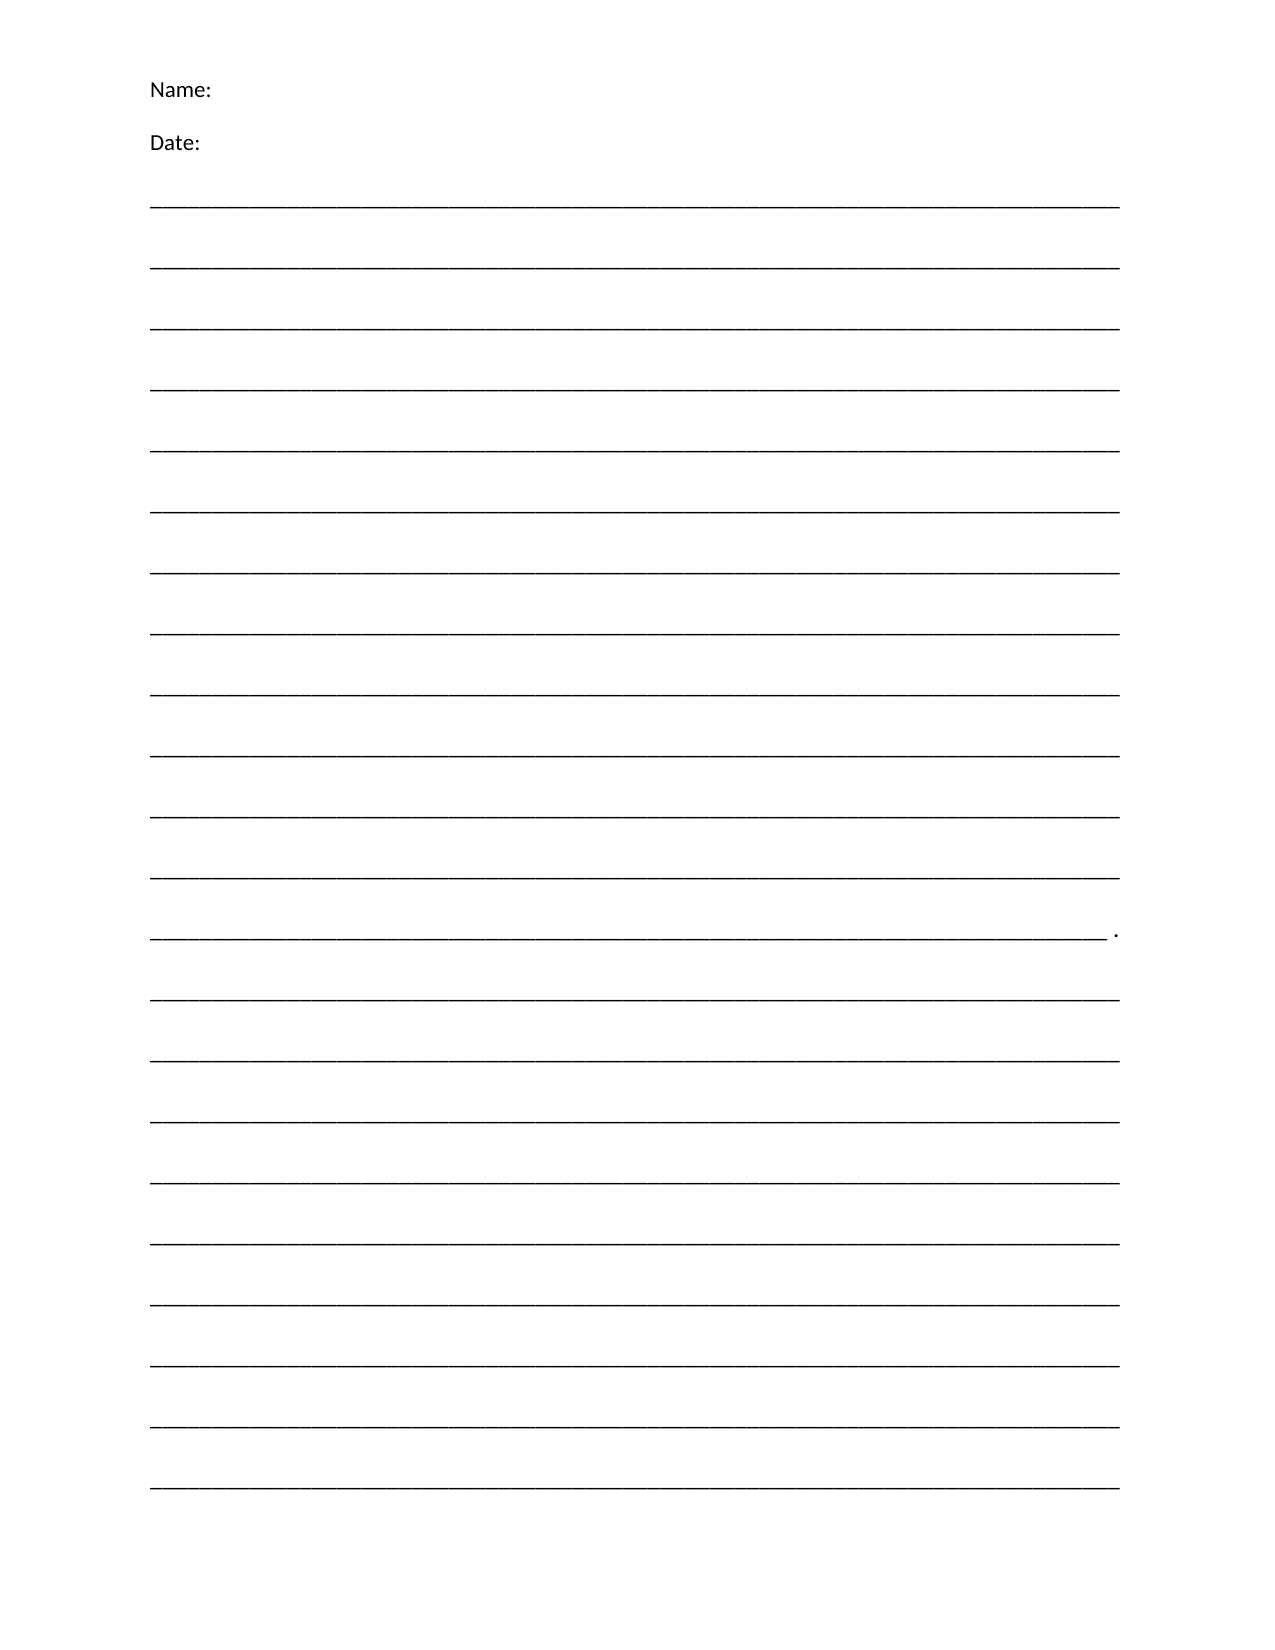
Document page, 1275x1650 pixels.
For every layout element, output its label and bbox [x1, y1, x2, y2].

text [150, 181, 1125, 1493]
